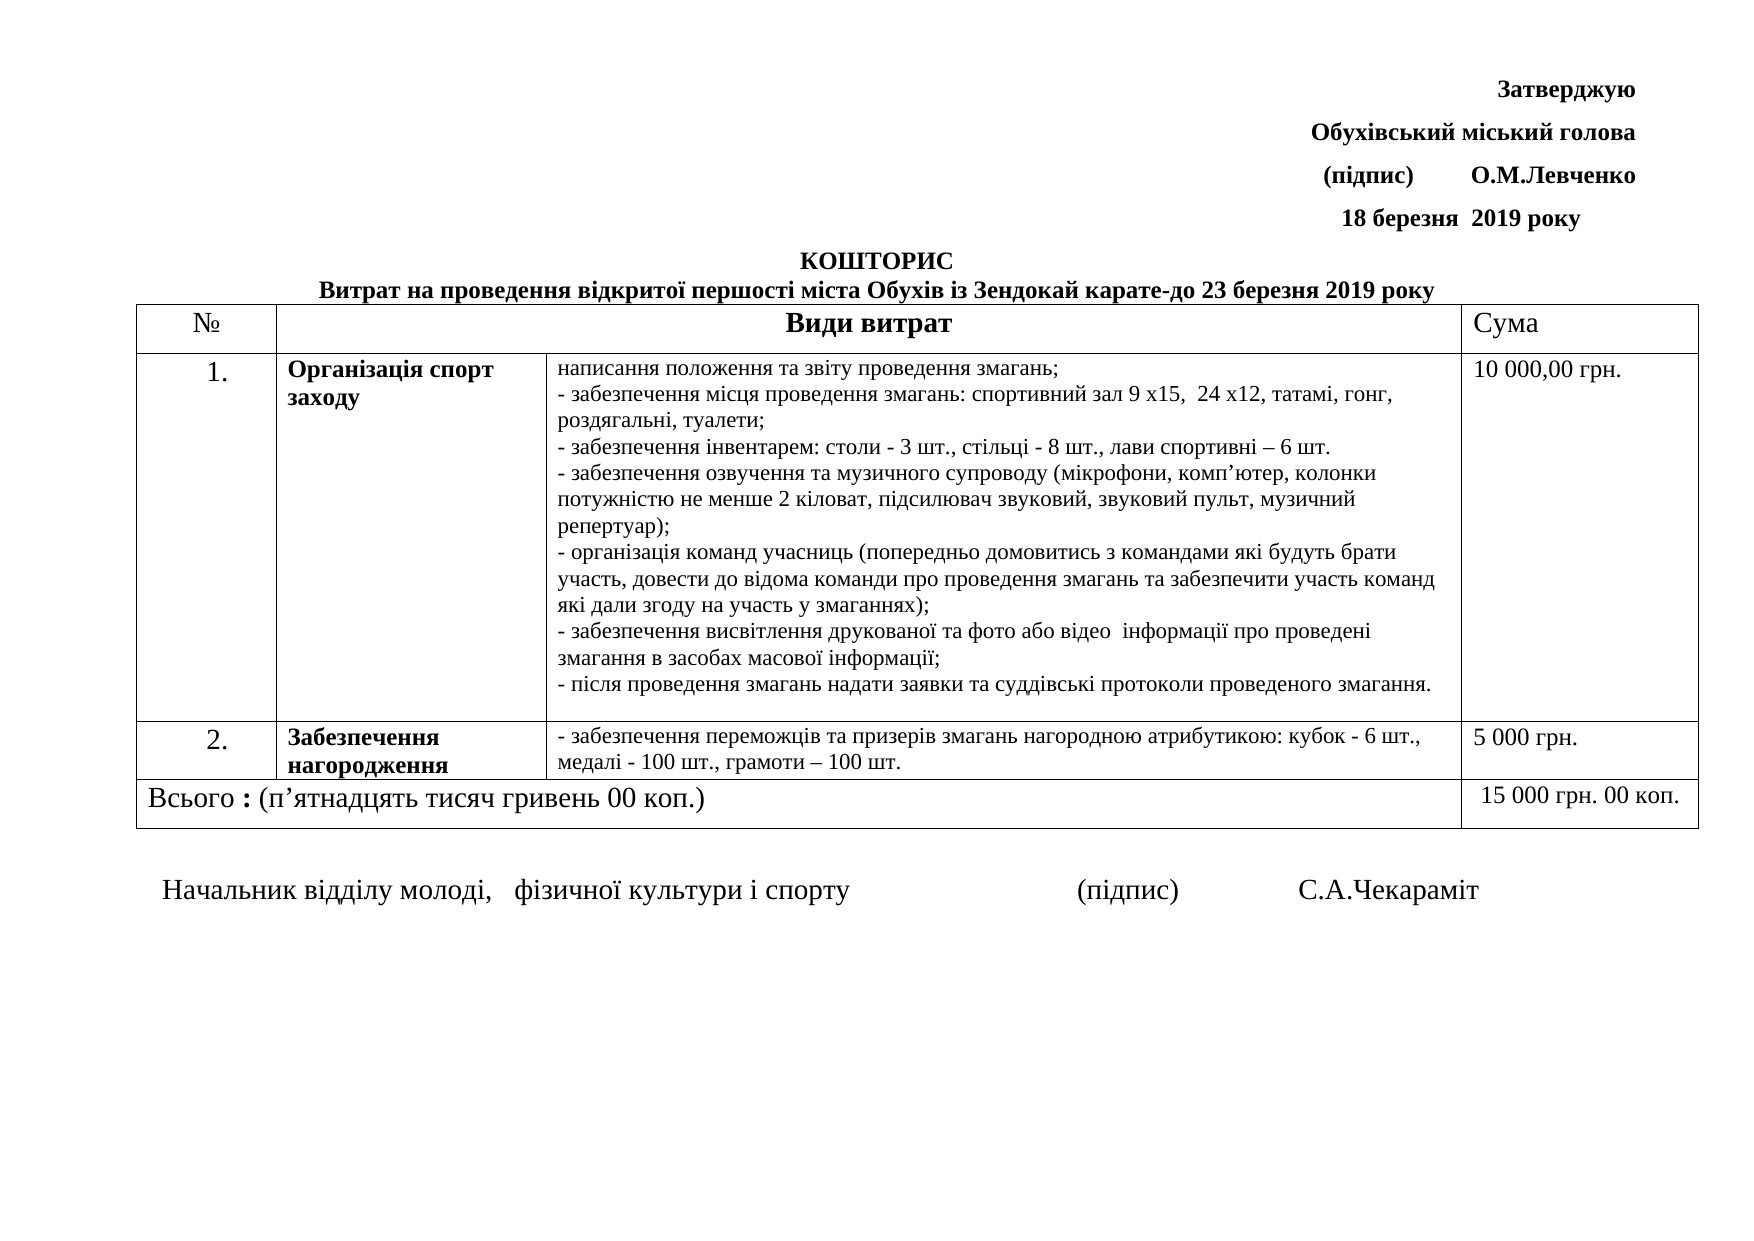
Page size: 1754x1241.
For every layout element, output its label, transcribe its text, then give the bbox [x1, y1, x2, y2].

table_cell 15 000 грн. 00 коп. [1462, 780, 1698, 828]
text 18 березня 2019 року [1077, 203, 1636, 232]
text Начальник відділу молоді, фізичної культури і спорту (підпис) С.А.Чекараміт [118, 872, 1636, 906]
text Затверджую [118, 74, 1636, 103]
table_cell Забезпечення нагородження [277, 722, 546, 779]
table_cell 5 000 грн. [1462, 722, 1698, 779]
text Обухівський міський голова [118, 117, 1636, 146]
table_cell [137, 354, 276, 721]
text (підпис) О.М.Левченко [1224, 160, 1636, 189]
table_cell [137, 722, 276, 779]
table_cell написання положення та звіту проведення змагань; - забезпечення місця проведення змагань: спортивний зал 9 х15, 24 х12, татамі, гонг, роздягальні, туалети; - забезпечення інвентарем: столи - 3 шт., стільці - 8 шт., лави спортивні – 6 шт. - забезпечення озвучення та музичного супроводу (мікрофони, комп’ютер, колонки потужністю не менше 2 кіловат, підсилювач звуковий, звуковий пульт, музичний репертуар); - організація команд учасниць (попередньо домовитись з командами які будуть брати участь, довести до відома команди про проведення змагань та забезпечити участь команд які дали згоду на участь у змаганнях); - забезпечення висвітлення друкованої та фото або відео інформації про проведені змагання в засобах масової інформації; - після проведення змагань надати заявки та суддівські протоколи проведеного змагання. [547, 354, 1461, 721]
table_header Сума [1462, 305, 1698, 353]
table_cell Організація спорт заходу [277, 354, 546, 721]
table_cell - забезпечення переможців та призерів змагань нагородною атрибутикою: кубок - 6 шт., медалі - 100 шт., грамоти – 100 шт. [547, 722, 1461, 779]
table_header № [137, 305, 276, 353]
text КОШТОРИС [118, 246, 1636, 275]
table_cell 10 000,00 грн. [1462, 354, 1698, 721]
table_cell Всього : (п’ятнадцять тисяч гривень 00 коп.) [137, 780, 1461, 828]
text Витрат на проведення відкритої першості міста Обухів із Зендокай карате-до 23 березня 2019 року [118, 275, 1636, 304]
table_header Види витрат [277, 305, 1461, 353]
